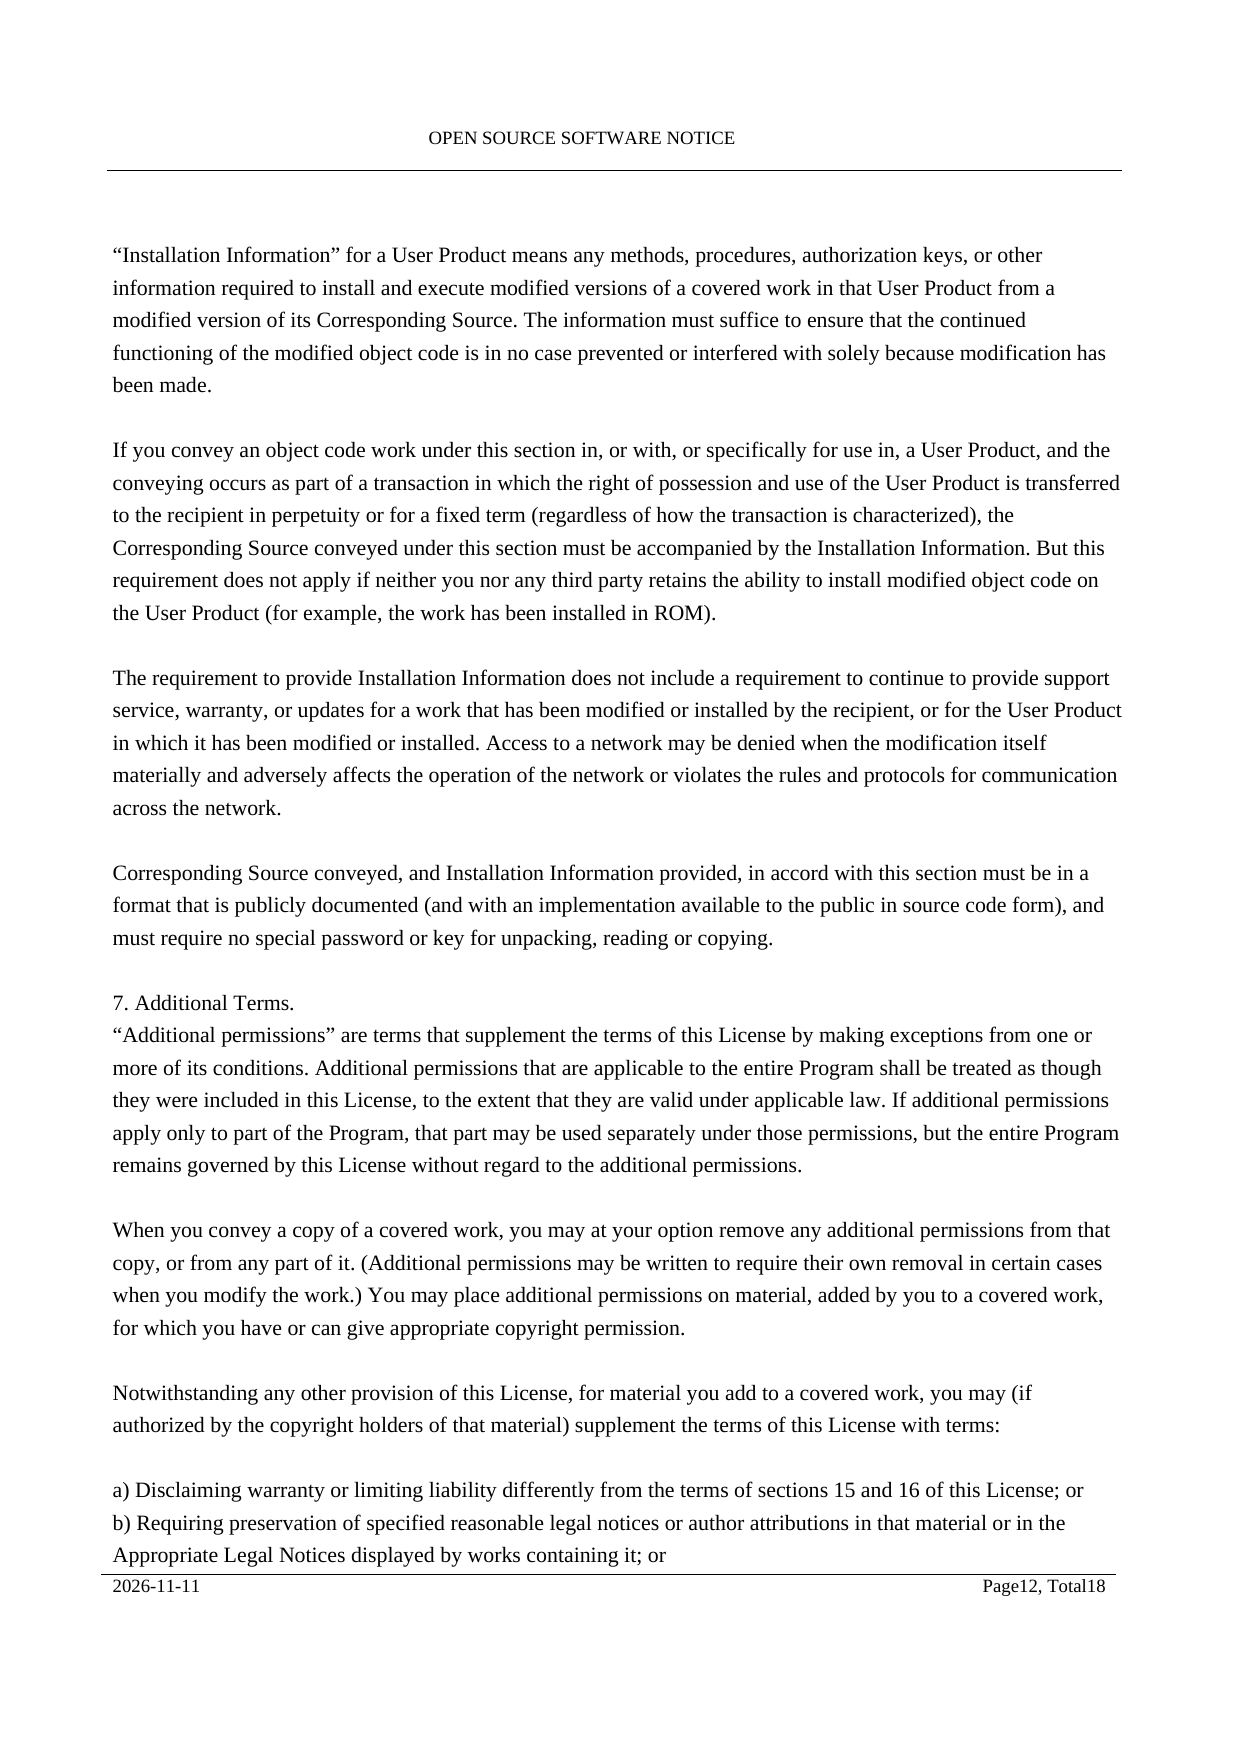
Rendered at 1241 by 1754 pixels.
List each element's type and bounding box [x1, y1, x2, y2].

text [112, 206, 1128, 1571]
